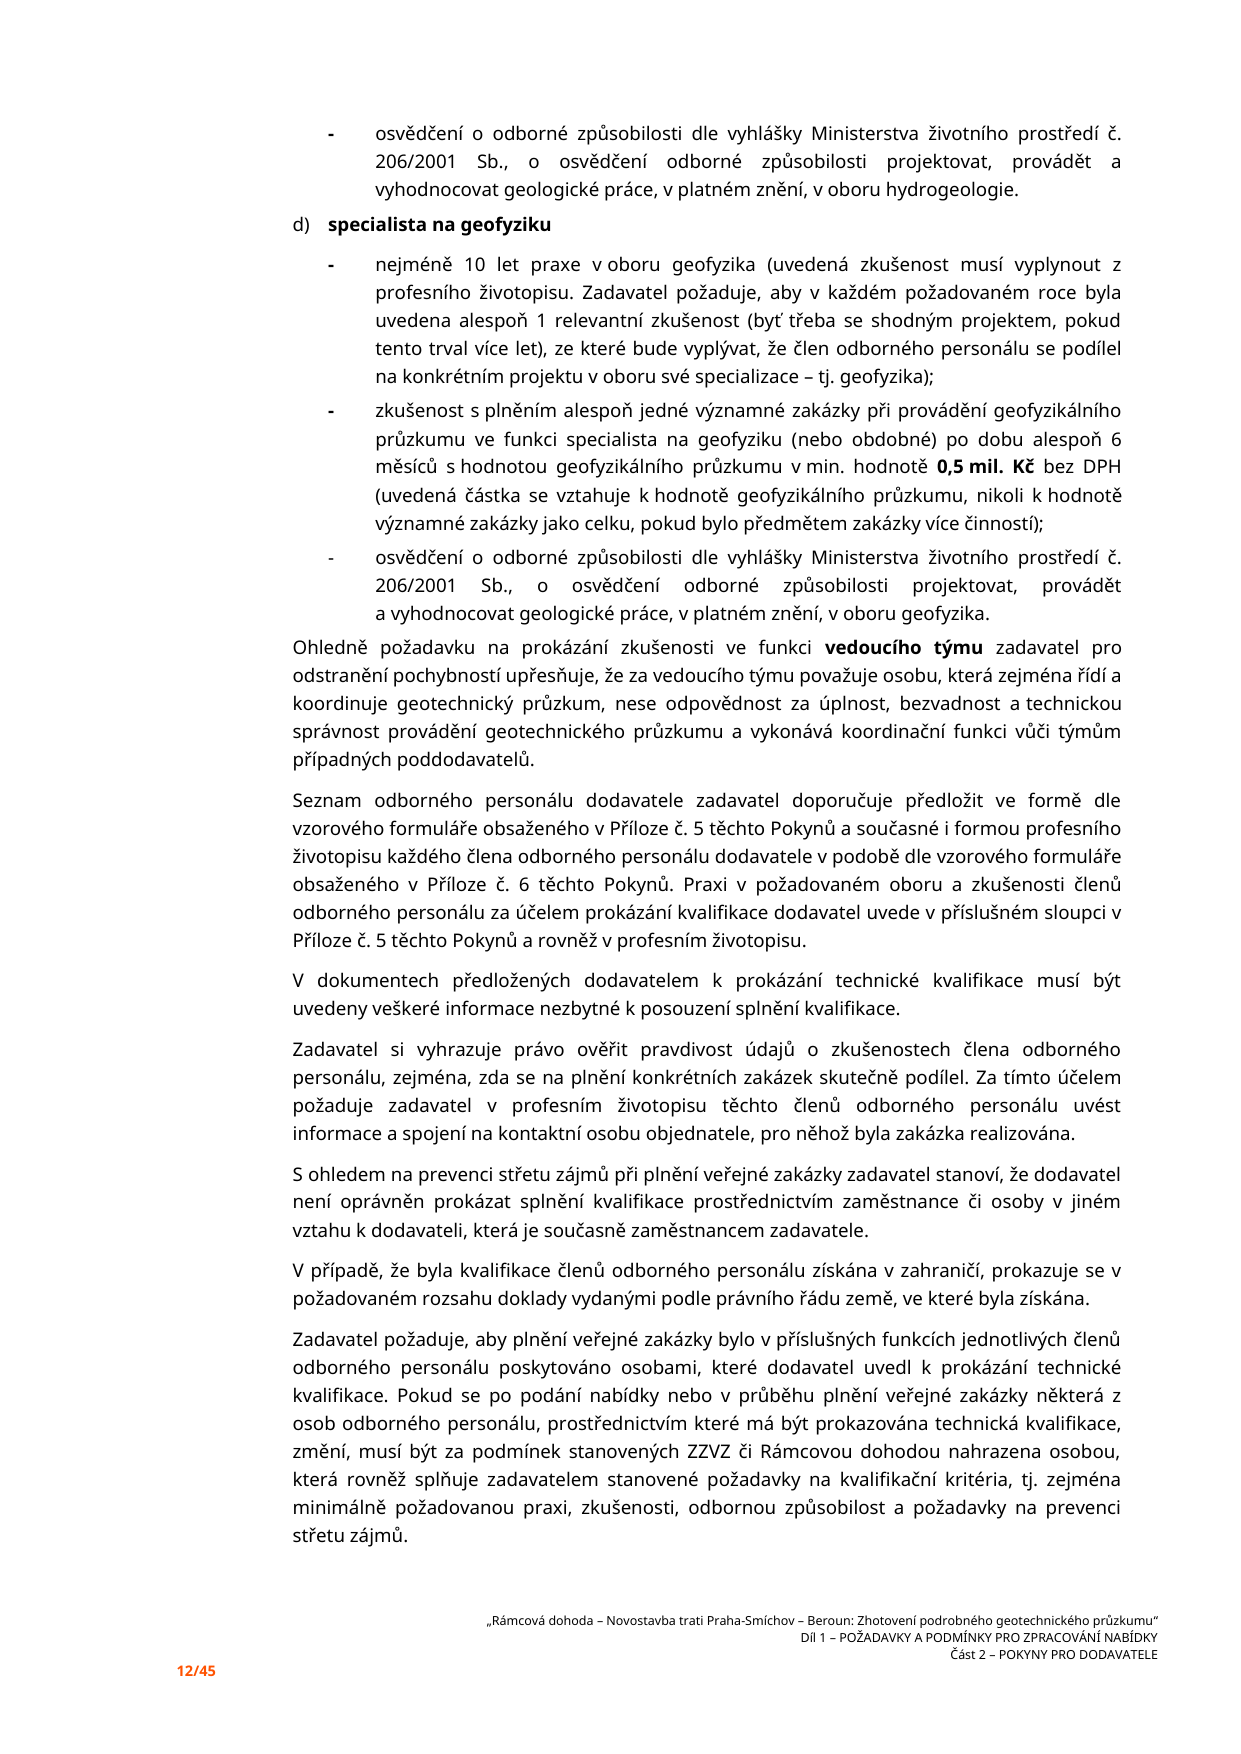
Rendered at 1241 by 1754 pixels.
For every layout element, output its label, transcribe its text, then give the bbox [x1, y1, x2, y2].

text specialista na geofyziku [292, 211, 1122, 236]
text Zadavatel si vyhrazuje právo ověřit pravdivost údajů o zkušenostech člena odborného personálu, zejména, zda se na plnění konkrétních zakázek skutečně podílel. Za tímto účelem požaduje zadavatel v profesním životopisu těchto členů odborného personálu uvést informace a spojení na kontaktní osobu objednatele, pro něhož byla zakázka realizována. [292, 1036, 1122, 1146]
text Ohledně požadavku na prokázání zkušenosti ve funkci vedoucího týmu zadavatel pro odstranění pochybností upřesňuje, že za vedoucího týmu považuje osobu, která zejména řídí a koordinuje geotechnický průzkum, nese odpovědnost za úplnost, bezvadnost a technickou správnost provádění geotechnického průzkumu a vykonává koordinační funkci vůči týmům případných poddodavatelů. [292, 634, 1122, 772]
text Zadavatel požaduje, aby plnění veřejné zakázky bylo v příslušných funkcích jednotlivých členů odborného personálu poskytováno osobami, které dodavatel uvedl k prokázání technické kvalifikace. Pokud se po podání nabídky nebo v průběhu plnění veřejné zakázky některá z osob odborného personálu, prostřednictvím které má být prokazována technická kvalifikace, změní, musí být za podmínek stanovených ZZVZ či Rámcovou dohodou nahrazena osobou, která rovněž splňuje zadavatelem stanovené požadavky na kvalifikační kritéria, tj. zejména minimálně požadovanou praxi, zkušenosti, odbornou způsobilost a požadavky na prevenci střetu zájmů. [292, 1326, 1122, 1548]
text nejméně 10 let praxe v oboru geofyzika (uvedená zkušenost musí vyplynout z profesního životopisu. Zadavatel požaduje, aby v každém požadovaném roce byla uvedena alespoň 1 relevantní zkušenost (byť třeba se shodným projektem, pokud tento trval více let), ze které bude vyplývat, že člen odborného personálu se podílel na konkrétním projektu v oboru své specializace – tj. geofyzika); [328, 251, 1122, 389]
text V případě, že byla kvalifikace členů odborného personálu získána v zahraničí, prokazuje se v požadovaném rozsahu doklady vydanými podle právního řádu země, ve které byla získána. [292, 1257, 1122, 1311]
text zkušenost s plněním alespoň jedné významné zakázky při provádění geofyzikálního průzkumu ve funkci specialista na geofyziku (nebo obdobné) po dobu alespoň 6 měsíců s hodnotou geofyzikálního průzkumu v min. hodnotě 0,5 mil. Kč bez DPH (uvedená částka se vztahuje k hodnotě geofyzikálního průzkumu, nikoli k hodnotě významné zakázky jako celku, pokud bylo předmětem zakázky více činností); [328, 398, 1122, 535]
text S ohledem na prevenci střetu zájmů při plnění veřejné zakázky zadavatel stanoví, že dodavatel není oprávněn prokázat splnění kvalifikace prostřednictvím zaměstnance či osoby v jiném vztahu k dodavateli, která je současně zaměstnancem zadavatele. [292, 1161, 1122, 1242]
text Seznam odborného personálu dodavatele zadavatel doporučuje předložit ve formě dle vzorového formuláře obsaženého v Příloze č. 5 těchto Pokynů a současné i formou profesního životopisu každého člena odborného personálu dodavatele v podobě dle vzorového formuláře obsaženého v Příloze č. 6 těchto Pokynů. Praxi v požadovaném oboru a zkušenosti členů odborného personálu za účelem prokázání kvalifikace dodavatel uvede v příslušném sloupci v Příloze č. 5 těchto Pokynů a rovněž v profesním životopisu. [292, 787, 1122, 953]
text V dokumentech předložených dodavatelem k prokázání technické kvalifikace musí být uvedeny veškeré informace nezbytné k posouzení splnění kvalifikace. [292, 968, 1122, 1021]
text osvědčení o odborné způsobilosti dle vyhlášky Ministerstva životního prostředí č. 206/2001 Sb., o osvědčení odborné způsobilosti projektovat, provádět a vyhodnocovat geologické práce, v platném znění, v oboru hydrogeologie. [328, 121, 1122, 202]
list - osvědčení o odborné způsobilosti dle vyhlášky Ministerstva životního prostředí č. 206/2001 Sb., o osvědčení odborné způsobilosti projektovat, provádět a vyhodnocovat geologické práce, v platném znění, v oboru geofyzika. [328, 544, 1122, 626]
